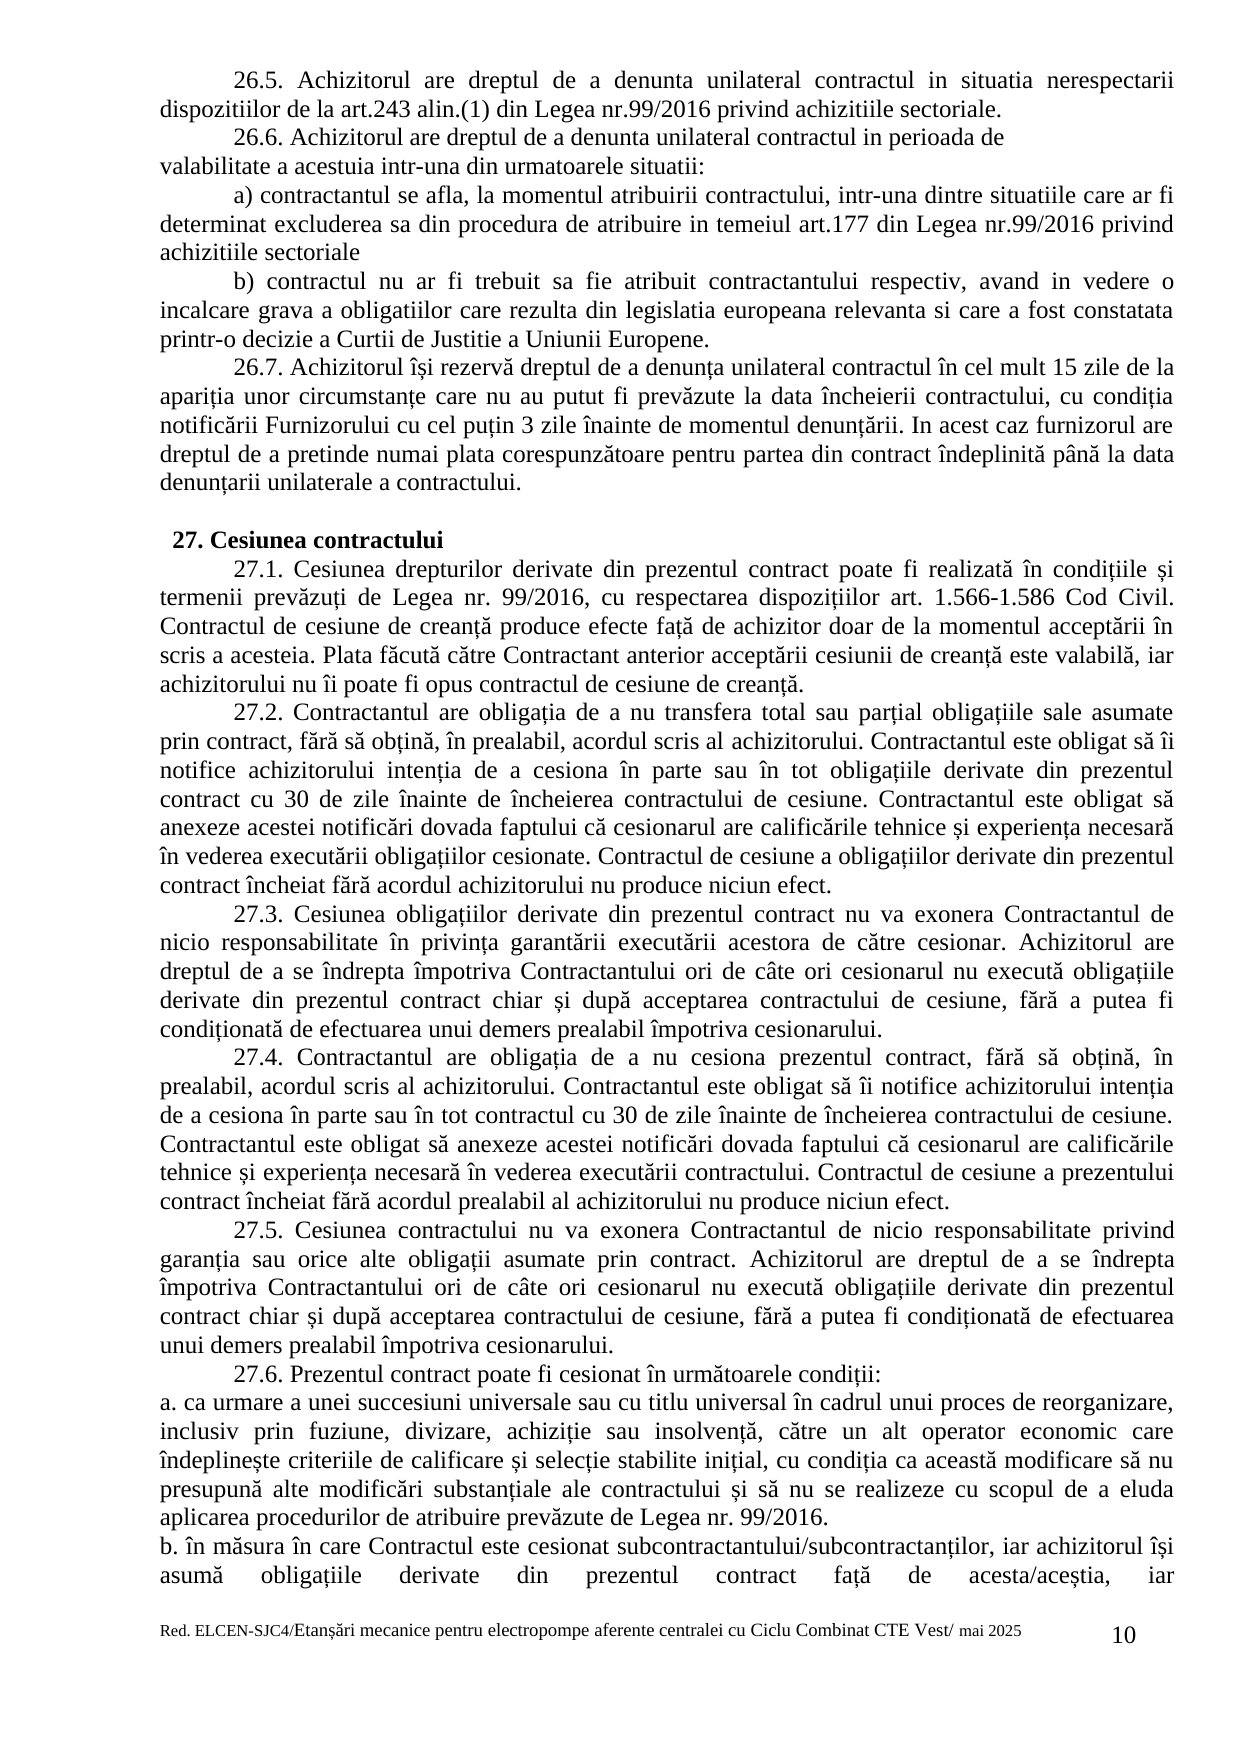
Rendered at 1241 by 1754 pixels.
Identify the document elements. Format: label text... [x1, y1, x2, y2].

text 27.5. Cesiunea contractului nu va exonera Contractantul de nicio responsabilitate privind garanția sau orice alte obligații asumate prin contract. Achizitorul are dreptul de a se îndrepta împotriva Contractantului ori de câte ori cesionarul nu execută obligațiile derivate din prezentul contract chiar și după acceptarea contractului de cesiune, fără a putea fi condiționată de efectuarea unui demers prealabil împotriva cesionarului. [159, 1215, 1175, 1359]
text b) contractul nu ar fi trebuit sa fie atribuit contractantului respectiv, avand in vedere o incalcare grava a obligatiilor care rezulta din legislatia europeana relevanta si care a fost constatata printr-o decizie a Curtii de Justitie a Uniunii Europene. [159, 266, 1175, 352]
text valabilitate a acestuia intr-una din urmatoarele situatii: [159, 151, 1175, 180]
text 27.2. Contractantul are obligația de a nu transfera total sau parțial obligațiile sale asumate prin contract, fără să obțină, în prealabil, acordul scris al achizitorului. Contractantul este obligat să îi notifice achizitorului intenția de a cesiona în parte sau în tot obligațiile derivate din prezentul contract cu 30 de zile înainte de încheierea contractului de cesiune. Contractantul este obligat să anexeze acestei notificări dovada faptului că cesionarul are calificările tehnice și experiența necesară în vederea executării obligațiilor cesionate. Contractul de cesiune a obligațiilor derivate din prezentul contract încheiat fără acordul achizitorului nu produce niciun efect. [159, 697, 1175, 899]
text 27.4. Contractantul are obligația de a nu cesiona prezentul contract, fără să obțină, în prealabil, acordul scris al achizitorului. Contractantul este obligat să îi notifice achizitorului intenția de a cesiona în parte sau în tot contractul cu 30 de zile înainte de încheierea contractului de cesiune. Contractantul este obligat să anexeze acestei notificări dovada faptului că cesionarul are calificările tehnice și experiența necesară în vederea executării contractului. Contractul de cesiune a prezentului contract încheiat fără acordul prealabil al achizitorului nu produce niciun efect. [159, 1042, 1175, 1215]
text 27. Cesiunea contractului [159, 525, 1175, 554]
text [159, 1531, 1175, 1589]
text 26.5. Achizitorul are dreptul de a denunta unilateral contractul in situatia nerespectarii dispozitiilor de la art.243 alin.(1) din Legea nr.99/2016 privind achizitiile sectoriale. [159, 65, 1175, 122]
text 27.3. Cesiunea obligațiilor derivate din prezentul contract nu va exonera Contractantul de nicio responsabilitate în privința garantării executării acestora de către cesionar. Achizitorul are dreptul de a se îndrepta împotriva Contractantului ori de câte ori cesionarul nu execută obligațiile derivate din prezentul contract chiar și după acceptarea contractului de cesiune, fără a putea fi condiționată de efectuarea unui demers prealabil împotriva cesionarului. [159, 899, 1175, 1042]
text a. ca urmare a unei succesiuni universale sau cu titlu universal în cadrul unui proces de reorganizare, inclusiv prin fuziune, divizare, achiziție sau insolvență, către un alt operator economic care îndeplinește criteriile de calificare și selecție stabilite inițial, cu condiția ca această modificare să nu presupună alte modificări substanțiale ale contractului și să nu se realizeze cu scopul de a eluda aplicarea procedurilor de atribuire prevăzute de Legea nr. 99/2016. [159, 1387, 1175, 1531]
text a) contractantul se afla, la momentul atribuirii contractului, intr-una dintre situatiile care ar fi determinat excluderea sa din procedura de atribuire in temeiul art.177 din Legea nr.99/2016 privind achizitiile sectoriale [159, 180, 1175, 266]
list 26.7. Achizitorul își rezervă dreptul de a denunța unilateral contractul în cel mult 15 zile de la apariția unor circumstanțe care nu au putut fi prevăzute la data încheierii contractului, cu condiția notificării Furnizorului cu cel puțin 3 zile înainte de momentul denunțării. In acest caz furnizorul are dreptul de a pretinde numai plata corespunzătoare pentru partea din contract îndeplinită până la data denunțarii unilaterale a contractului. [159, 352, 1175, 496]
text 27.1. Cesiunea drepturilor derivate din prezentul contract poate fi realizată în condițiile și termenii prevăzuți de Legea nr. 99/2016, cu respectarea dispozițiilor art. 1.566-1.586 Cod Civil. Contractul de cesiune de creanță produce efecte față de achizitor doar de la momentul acceptării în scris a acesteia. Plata făcută către Contractant anterior acceptării cesiunii de creanță este valabilă, iar achizitorului nu îi poate fi opus contractul de cesiune de creanță. [159, 554, 1175, 697]
text 26.6. Achizitorul are dreptul de a denunta unilateral contractul in perioada de [159, 122, 1175, 151]
text 27.6. Prezentul contract poate fi cesionat în următoarele condiții: [159, 1359, 1175, 1387]
